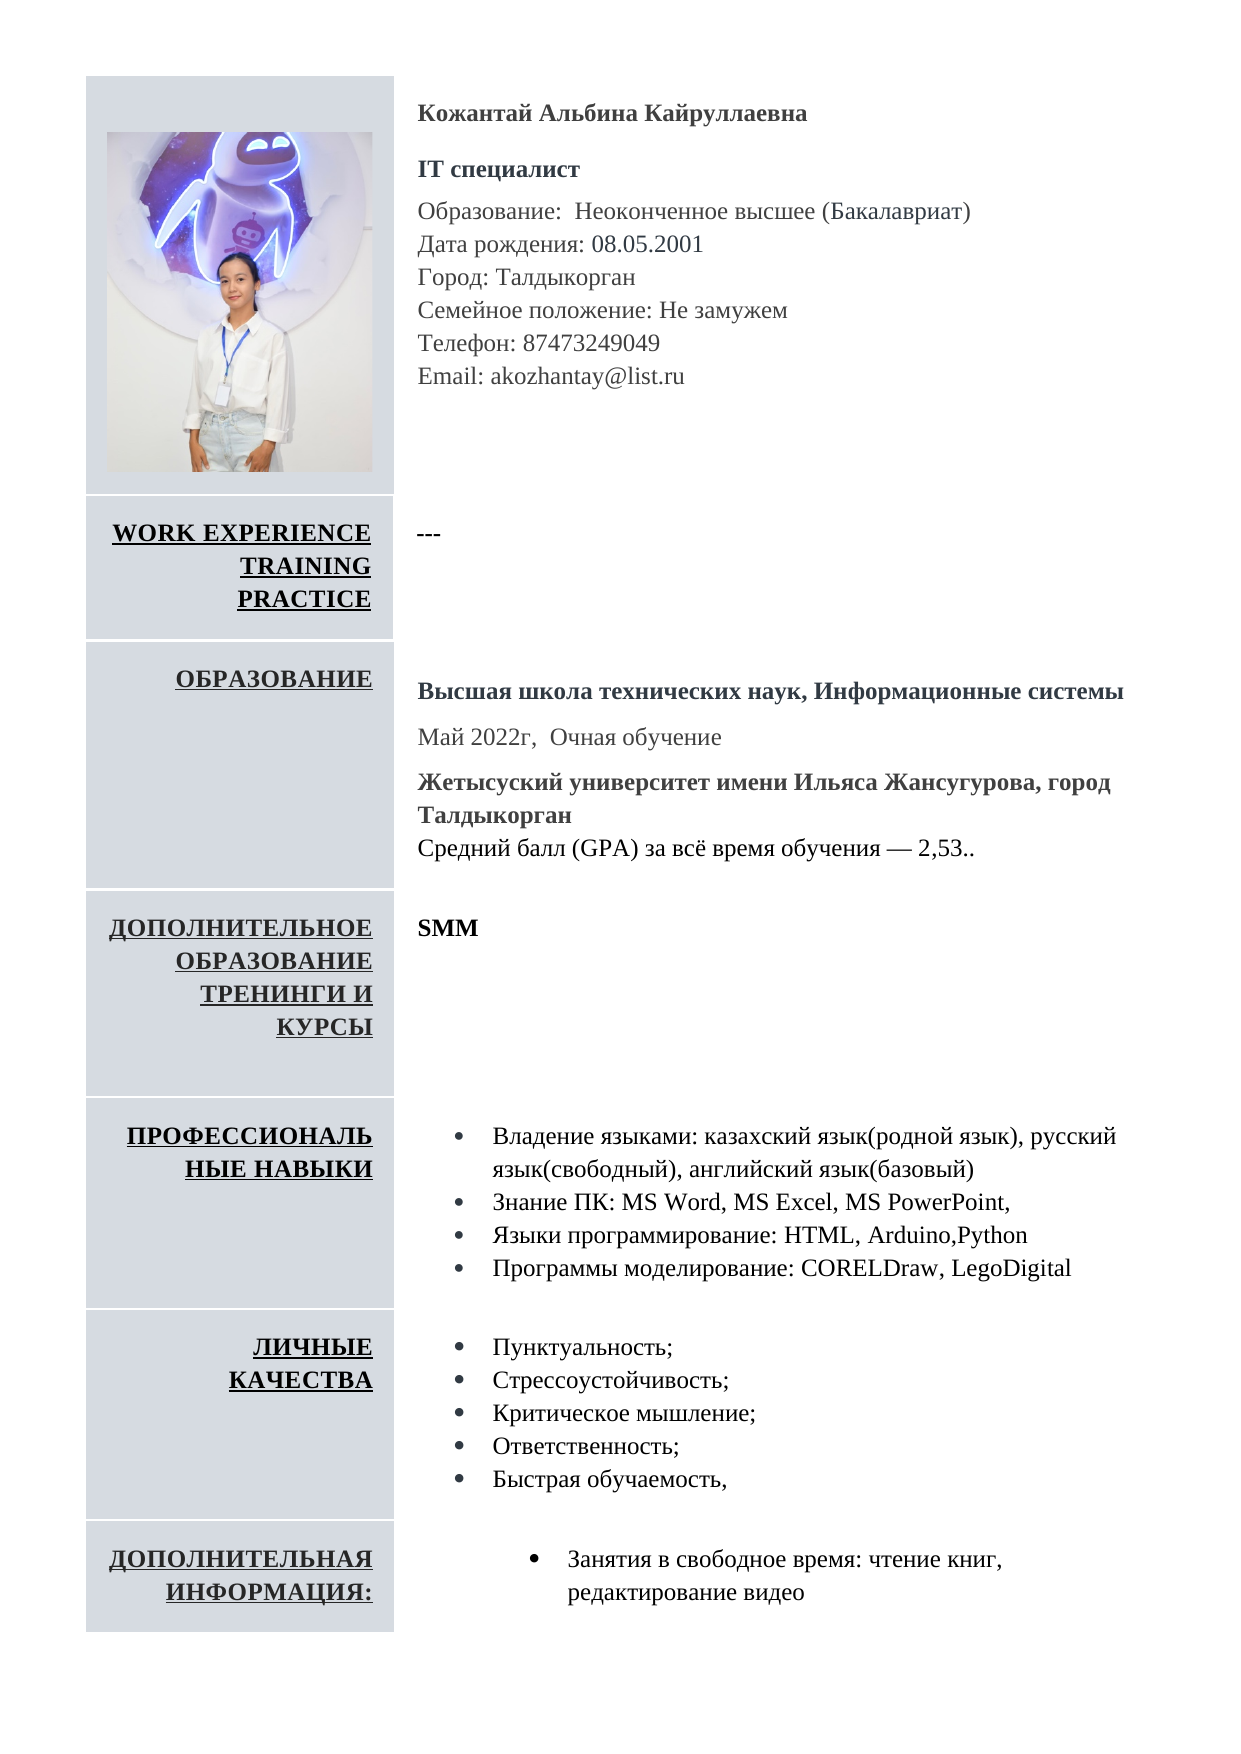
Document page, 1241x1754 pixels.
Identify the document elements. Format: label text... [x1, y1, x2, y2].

table_cell ПРОФЕССИОНАЛЬНЫЕ НАВЫКИ [86, 1098, 394, 1308]
table_cell SMM [396, 891, 1194, 1096]
table_cell [86, 76, 394, 494]
table_cell ЛИЧНЫЕ КАЧЕСТВА [86, 1310, 394, 1519]
table_cell Пунктуальность; Стрессоустойчивость; Критическое мышление; Ответственность; Быстрая обучаемость, [396, 1310, 1194, 1519]
table_cell --- [395, 496, 1194, 639]
table_cell Высшая школа технических наук, Информационные системы Май 2022г, Очная обучение Жетысуский университет имени Ильяса Жансугурова, город Талдыкорган Средний балл (GPA) за всё время обучения — 2,53.. [396, 642, 1194, 888]
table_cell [396, 1521, 1194, 1632]
picture [107, 132, 373, 472]
table_cell WORK EXPERIENCE TRAINING PRACTICE [86, 496, 393, 639]
table_cell ОБРАЗОВАНИЕ [86, 642, 394, 888]
table_cell Кожантай Альбина Кайруллаевна IT специалист Образование: Неоконченное высшее (Бакалавриат) Дата рождения: 08.05.2001 Город: Талдыкорган Семейное положение: Не замужем Телефон: 87473249049 Email: akozhantay@list.ru [396, 76, 1194, 494]
table_cell ДОПОЛНИТЕЛЬНОЕ ОБРАЗОВАНИЕ ТРЕНИНГИ И КУРСЫ [86, 891, 394, 1096]
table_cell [86, 1521, 394, 1632]
table_cell Владение языками: казахский язык(родной язык), русский язык(свободный), английский язык(базовый) Знание ПК: MS Word, MS Excel, MS PowerPoint, Языки программирование: HTML, Arduino,Python Программы моделирование: CORELDraw, LegoDigital [396, 1098, 1194, 1308]
